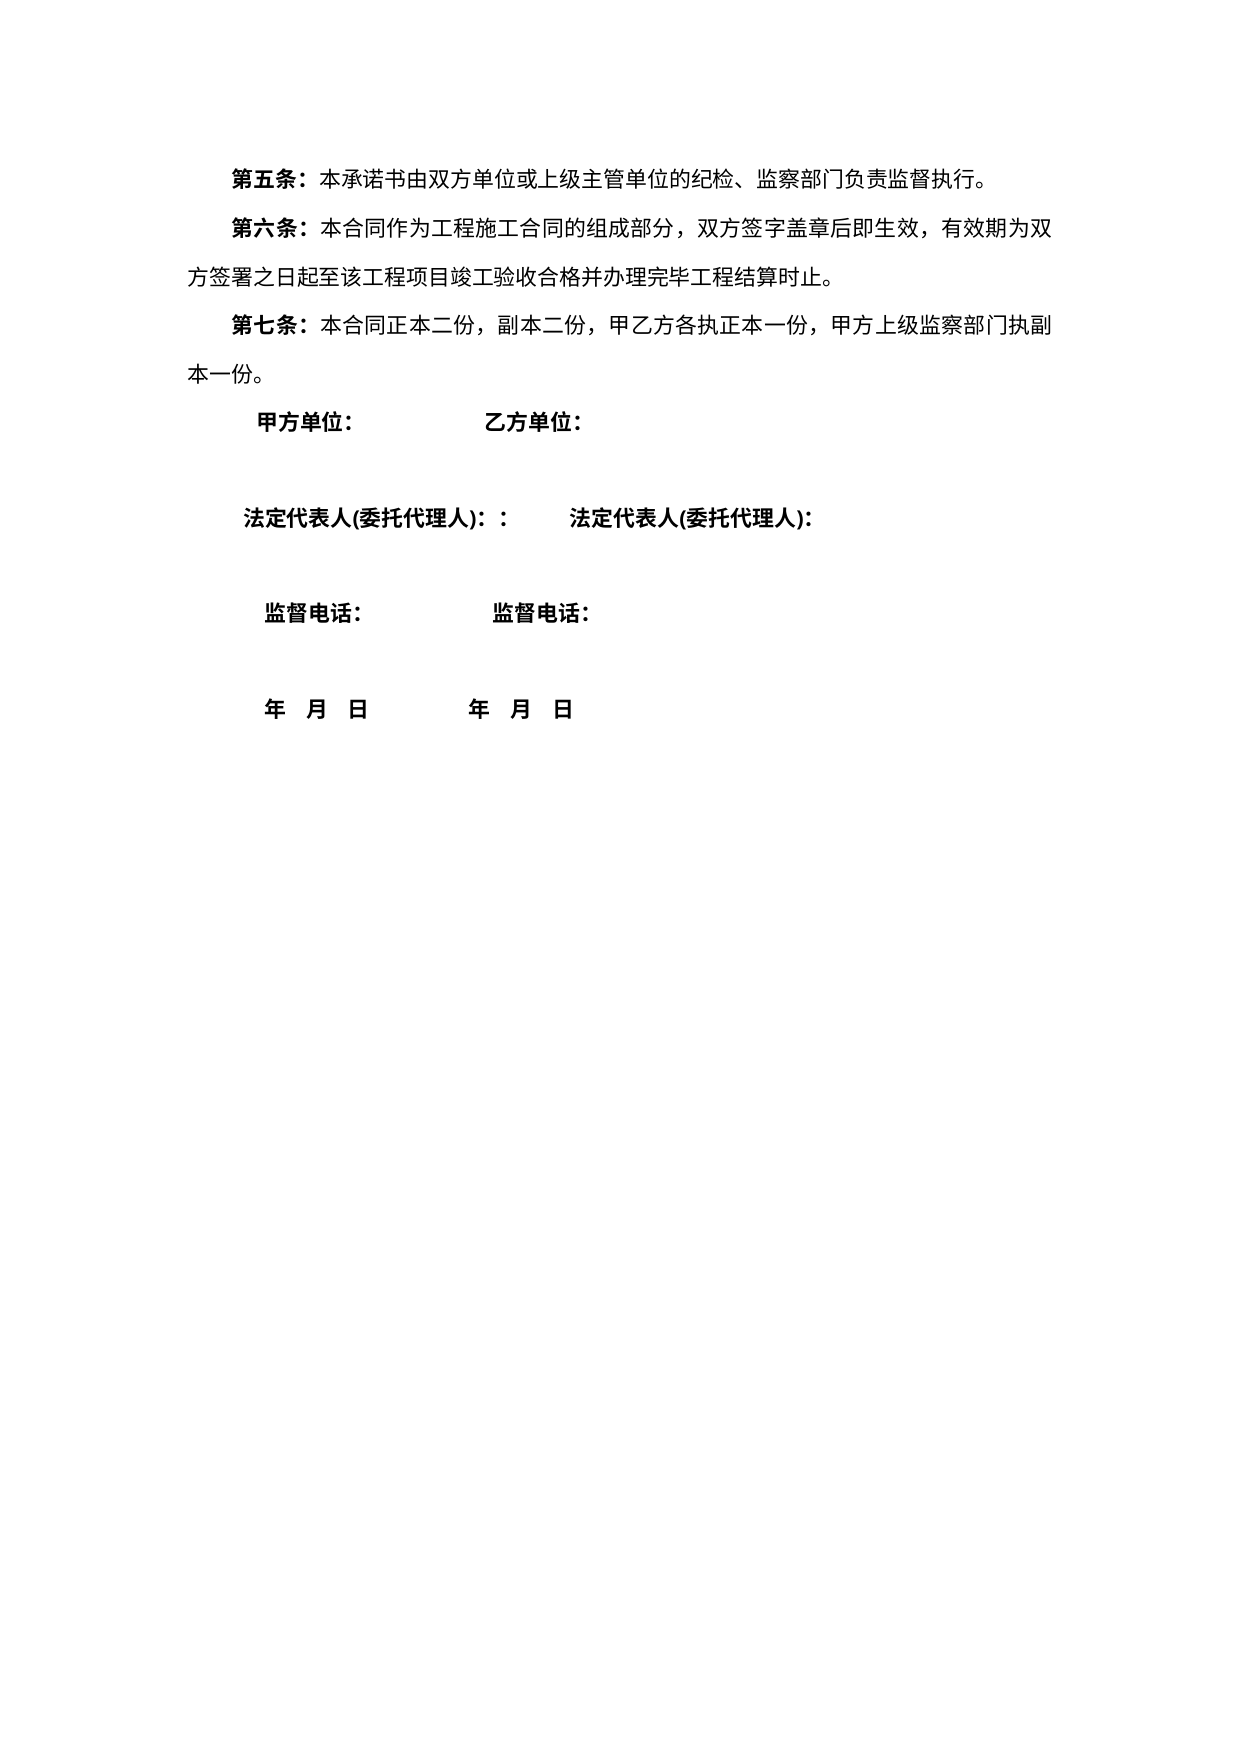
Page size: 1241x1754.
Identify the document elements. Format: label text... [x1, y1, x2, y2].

text 年 月 日 年 月 日 [187, 692, 1053, 724]
text 甲方单位： 乙方单位： [187, 404, 1053, 437]
text 第五条：本承诺书由双方单位或上级主管单位的纪检、监察部门负责监督执行。 [187, 162, 1053, 194]
text 法定代表人(委托代理人)：： 法定代表人(委托代理人)： [187, 500, 1053, 533]
text 监督电话： 监督电话： [187, 596, 1053, 628]
text 第六条：本合同作为工程施工合同的组成部分，双方签字盖章后即生效，有效期为双方签署之日起至该工程项目竣工验收合格并办理完毕工程结算时止。 [187, 210, 1053, 292]
text 第七条：本合同正本二份，副本二份，甲乙方各执正本一份，甲方上级监察部门执副本一份。 [187, 307, 1053, 389]
